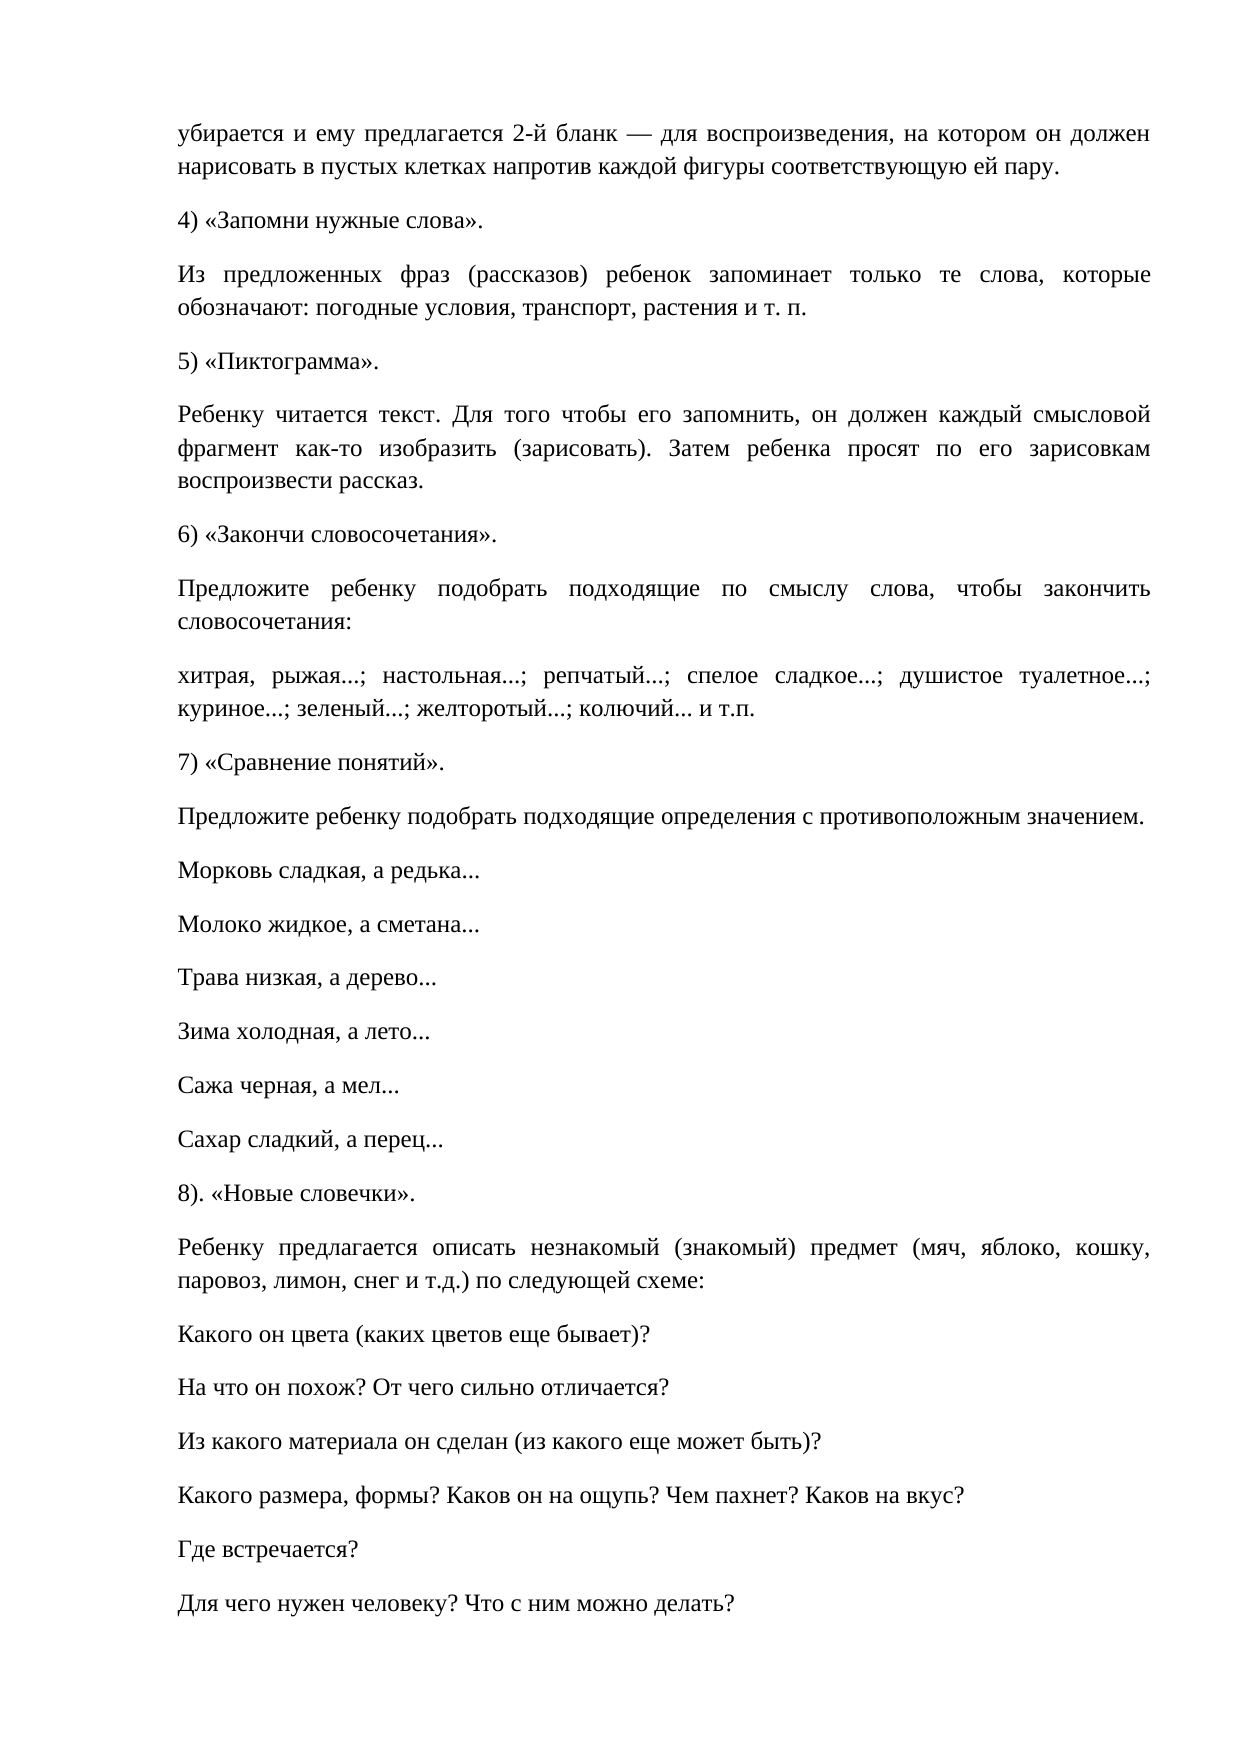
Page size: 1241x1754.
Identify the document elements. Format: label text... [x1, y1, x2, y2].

text Зима холодная, а лето... [177, 1016, 1152, 1045]
text Предложите ребенку подобрать подходящие по смыслу слова, чтобы закончить словосочетания: [177, 573, 1152, 635]
text Ребенку читается текст. Для того чтобы его запомнить, он должен каждый смысловой фрагмент как-то изобразить (зарисовать). Затем ребенка просят по его зарисовкам воспроизвести рассказ. [177, 399, 1152, 494]
text На что он похож? От чего сильно отличается? [177, 1372, 1152, 1401]
text Сахар сладкий, а перец... [177, 1124, 1152, 1153]
text Где встречается? [177, 1534, 1152, 1563]
text Молоко жидкое, а сметана... [177, 909, 1152, 937]
text Какого размера, формы? Каков он на ощупь? Чем пахнет? Каков на вкус? [177, 1480, 1152, 1509]
text Предложите ребенку подобрать подходящие определения с противоположным значением. [177, 801, 1152, 830]
text Сажа черная, а мел... [177, 1070, 1152, 1099]
text Морковь сладкая, а редька... [177, 855, 1152, 883]
text 4) «Запомни нужные слова». [177, 205, 1152, 234]
text Из какого материала он сделан (из какого еще может быть)? [177, 1426, 1152, 1455]
text Для чего нужен человеку? Что с ним можно делать? [177, 1588, 1152, 1617]
text Трава низкая, а дерево... [177, 962, 1152, 991]
text 6) «Закончи словосочетания». [177, 519, 1152, 548]
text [177, 118, 1152, 180]
text 8). «Новые словечки». [177, 1178, 1152, 1207]
text Ребенку предлагается описать незнакомый (знакомый) предмет (мяч, яблоко, кошку, паровоз, лимон, снег и т.д.) по следующей схеме: [177, 1232, 1152, 1293]
text 7) «Сравнение понятий». [177, 747, 1152, 776]
text хитрая, рыжая...; настольная...; репчатый...; спелое сладкое...; душистое туалетное...; куриное...; зеленый...; желторотый...; колючий... и т.п. [177, 660, 1152, 722]
text Какого он цвета (каких цветов еще бывает)? [177, 1319, 1152, 1347]
text Из предложенных фраз (рассказов) ребенок запоминает только те слова, которые обозначают: погодные условия, транспорт, растения и т. п. [177, 259, 1152, 321]
text 5) «Пиктограмма». [177, 346, 1152, 374]
